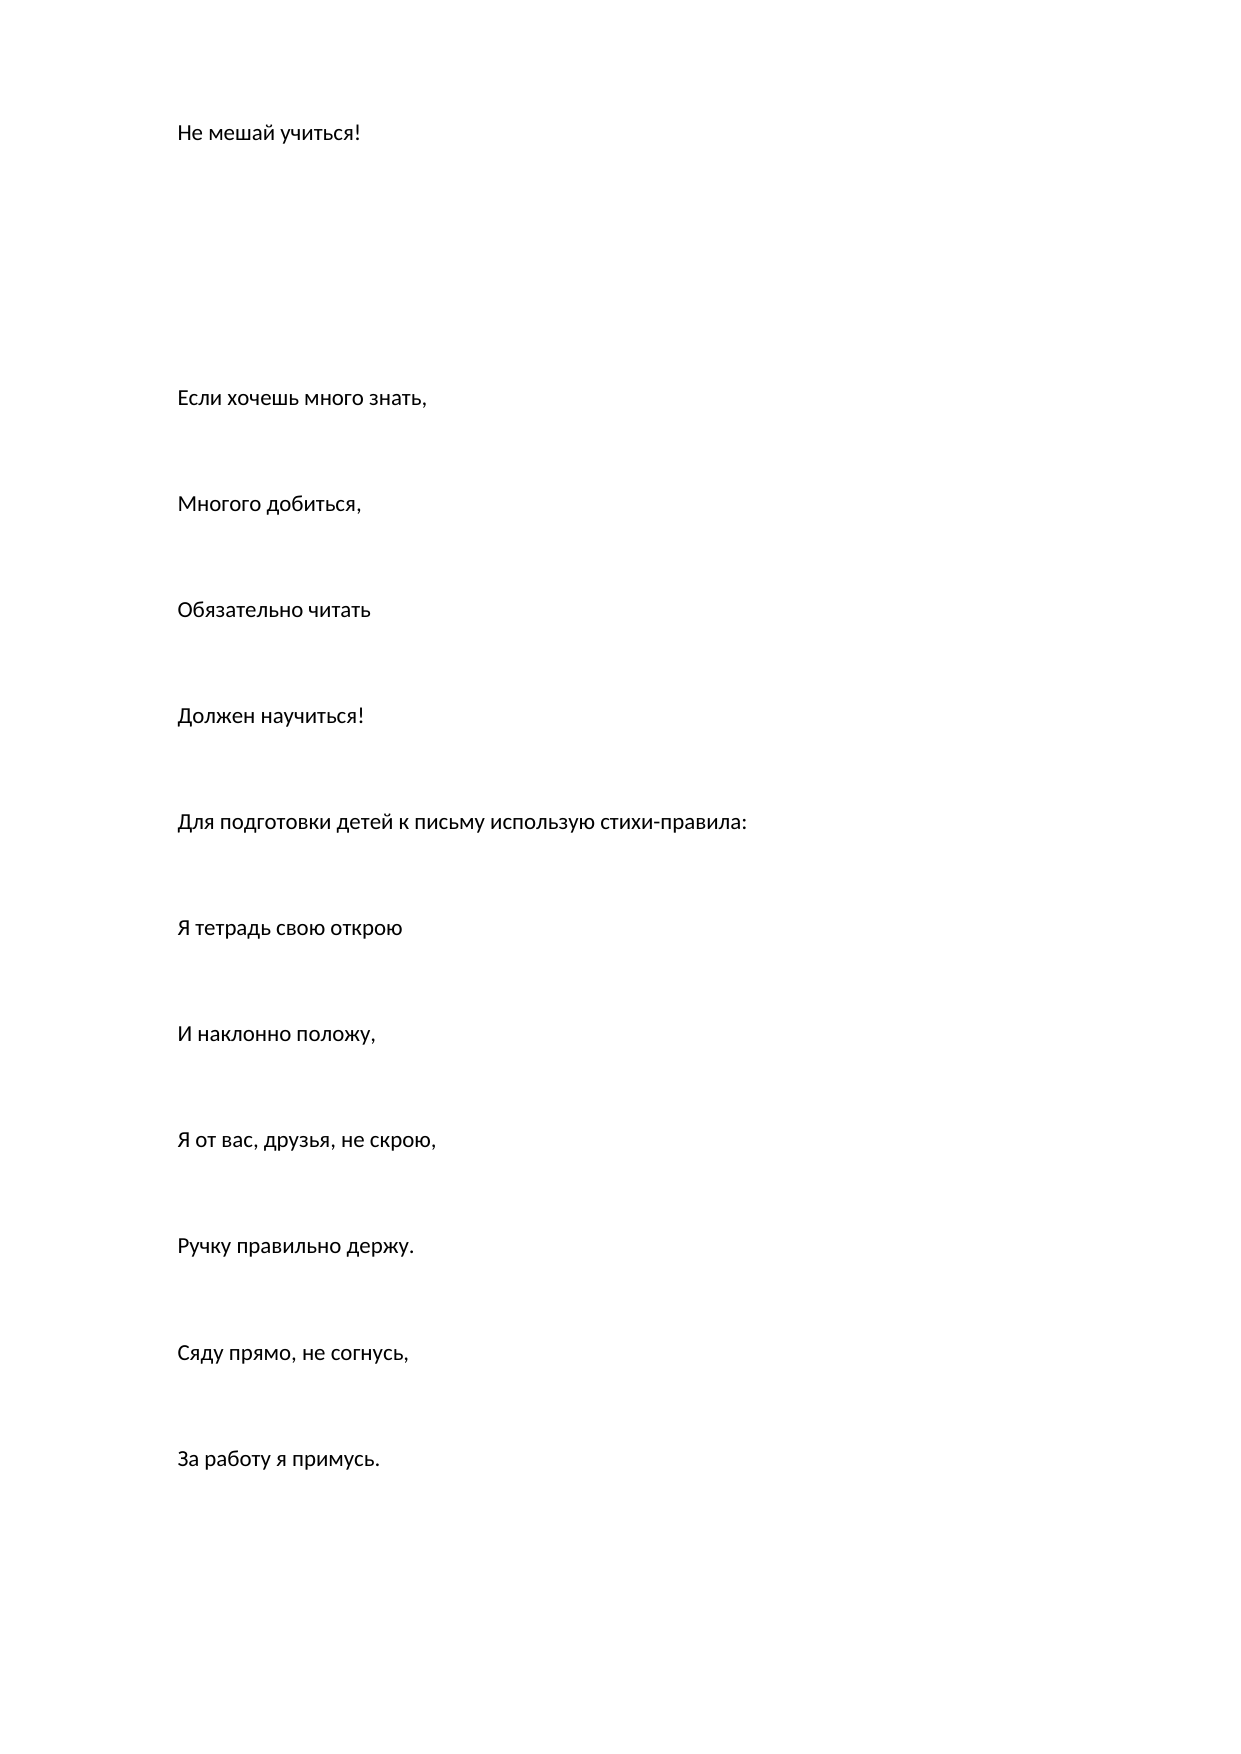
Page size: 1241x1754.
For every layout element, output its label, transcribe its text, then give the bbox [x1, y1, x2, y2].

text Если хочешь много знать, [177, 383, 1152, 411]
text Я от вас, друзья, не скрою, [177, 1126, 1152, 1153]
text Обязательно читать [177, 595, 1152, 623]
text Я тетрадь свою открою [177, 913, 1152, 941]
text За работу я примусь. [177, 1444, 1152, 1472]
text Сяду прямо, не согнусь, [177, 1338, 1152, 1366]
text Для подготовки детей к письму использую стихи-правила: [177, 807, 1152, 835]
text Должен научиться! [177, 701, 1152, 729]
text Ручку правильно держу. [177, 1232, 1152, 1259]
text Не мешай учиться! [177, 118, 1152, 146]
text И наклонно положу, [177, 1019, 1152, 1047]
text Многого добиться, [177, 489, 1152, 517]
